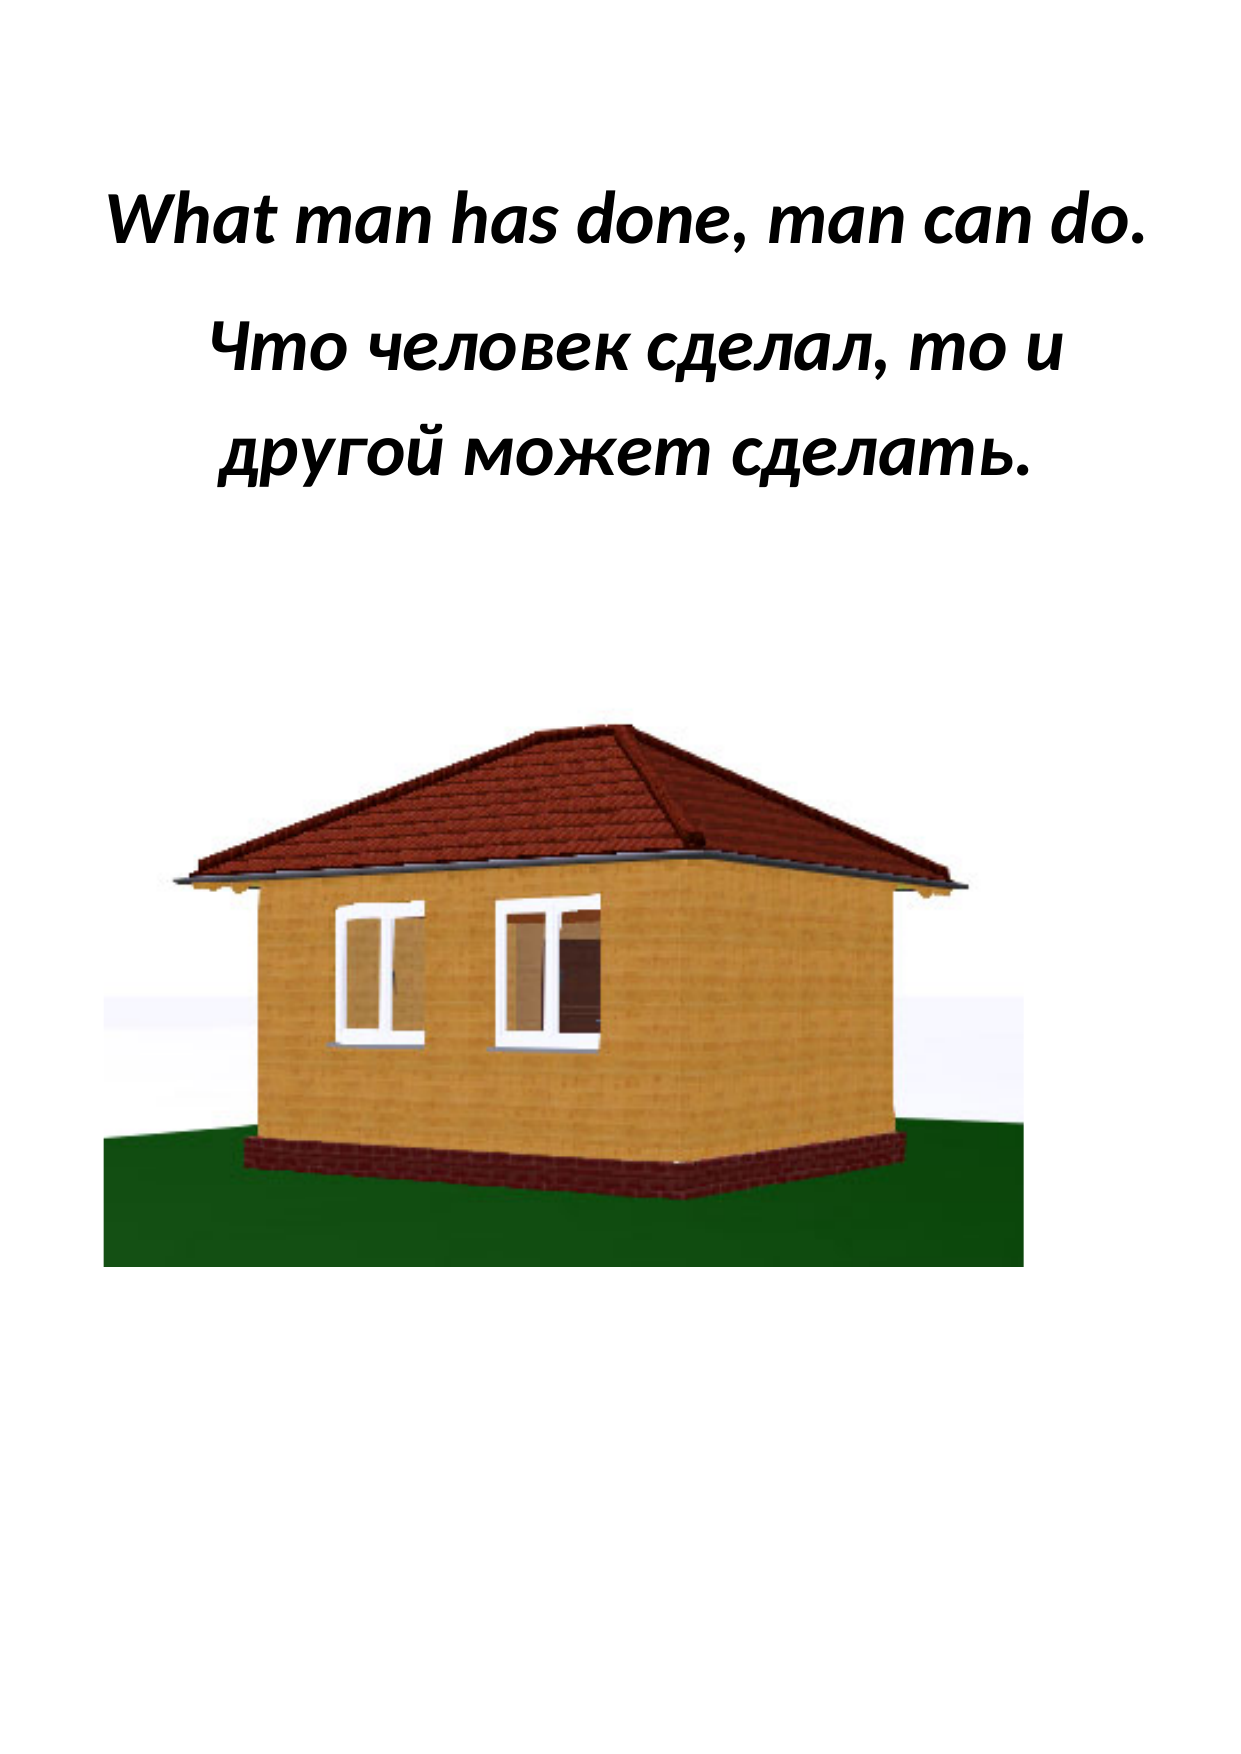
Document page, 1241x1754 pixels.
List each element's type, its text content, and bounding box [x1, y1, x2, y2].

text Что человек сделал, то и другой может сделать. [103, 297, 1152, 494]
picture [103, 581, 1024, 1267]
text What man has done, man can do. [103, 171, 1152, 263]
